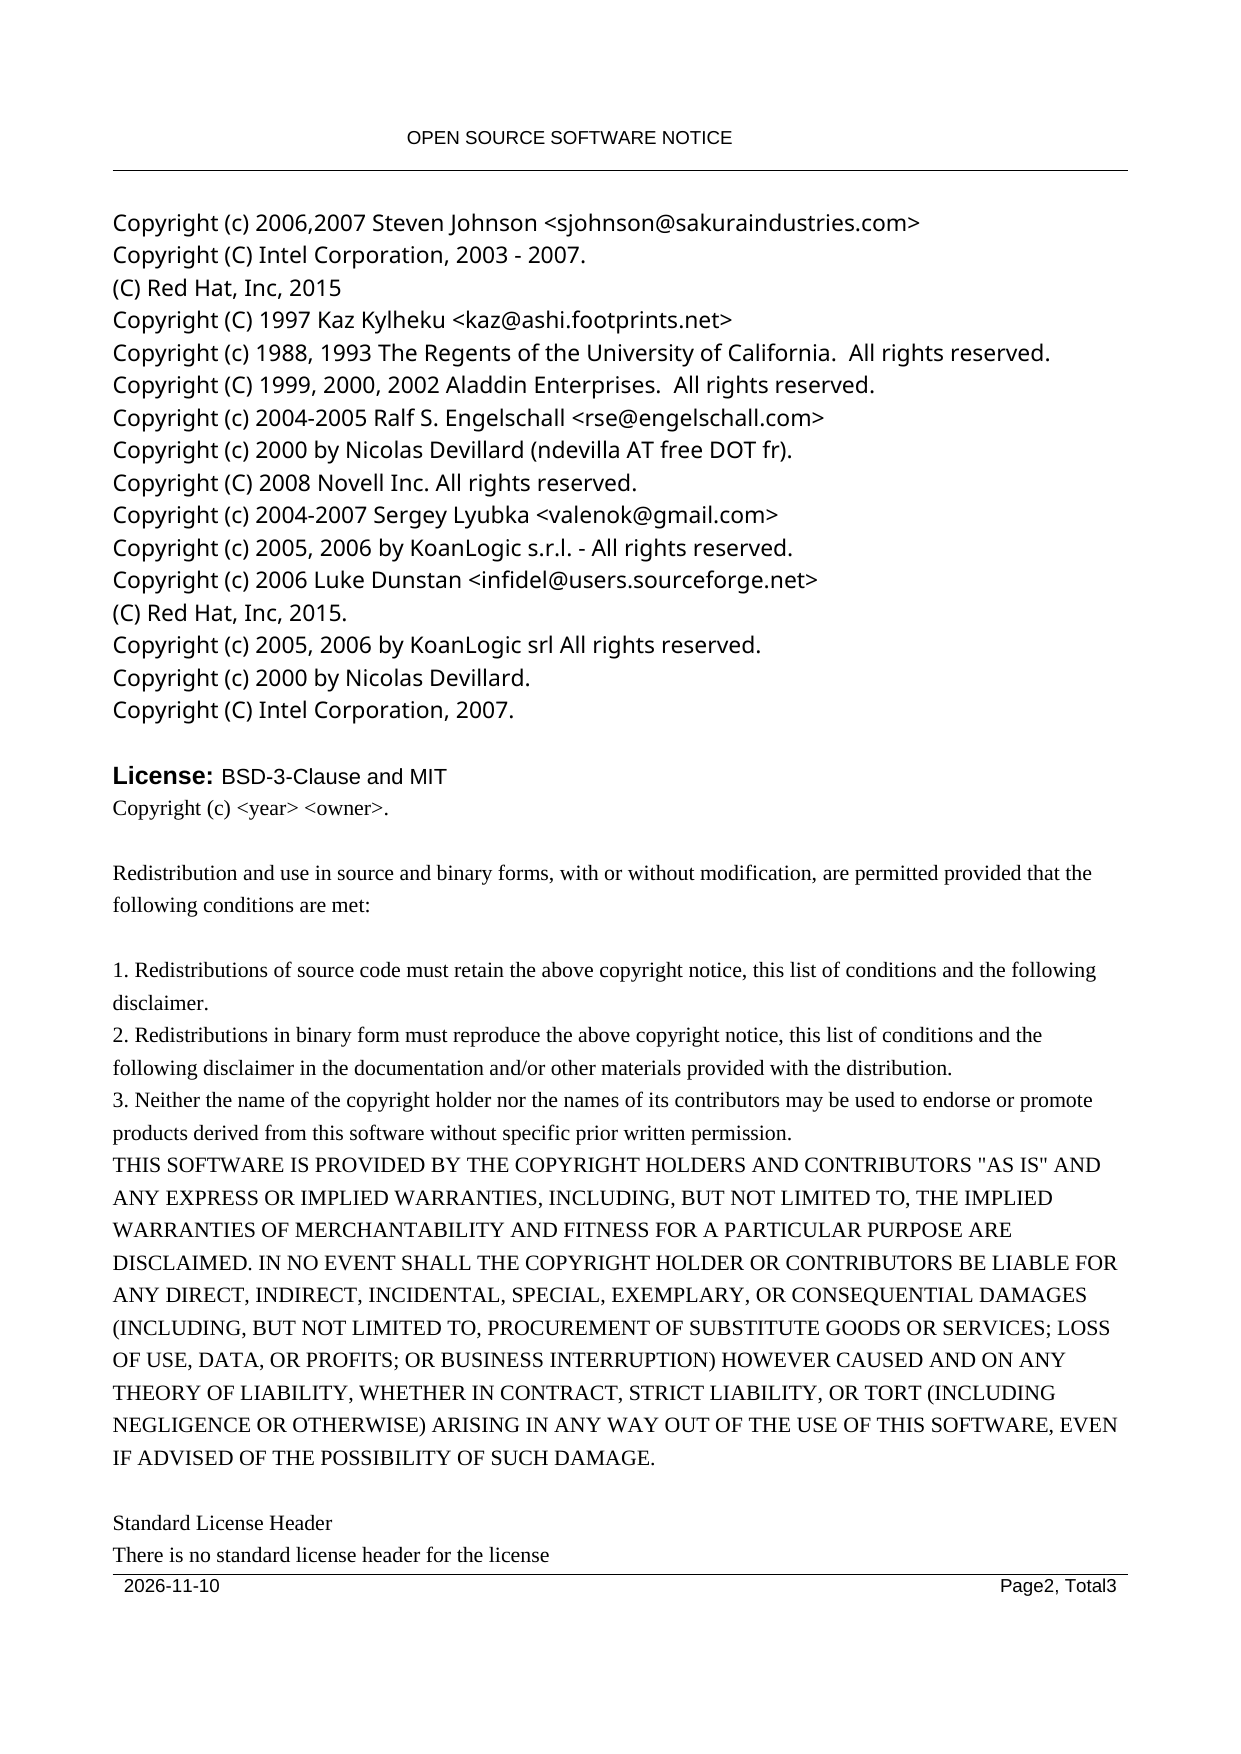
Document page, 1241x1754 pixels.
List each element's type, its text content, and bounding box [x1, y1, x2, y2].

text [112, 206, 1128, 759]
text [112, 791, 1128, 1571]
text License: BSD-3-Clause and MIT [112, 759, 1128, 791]
